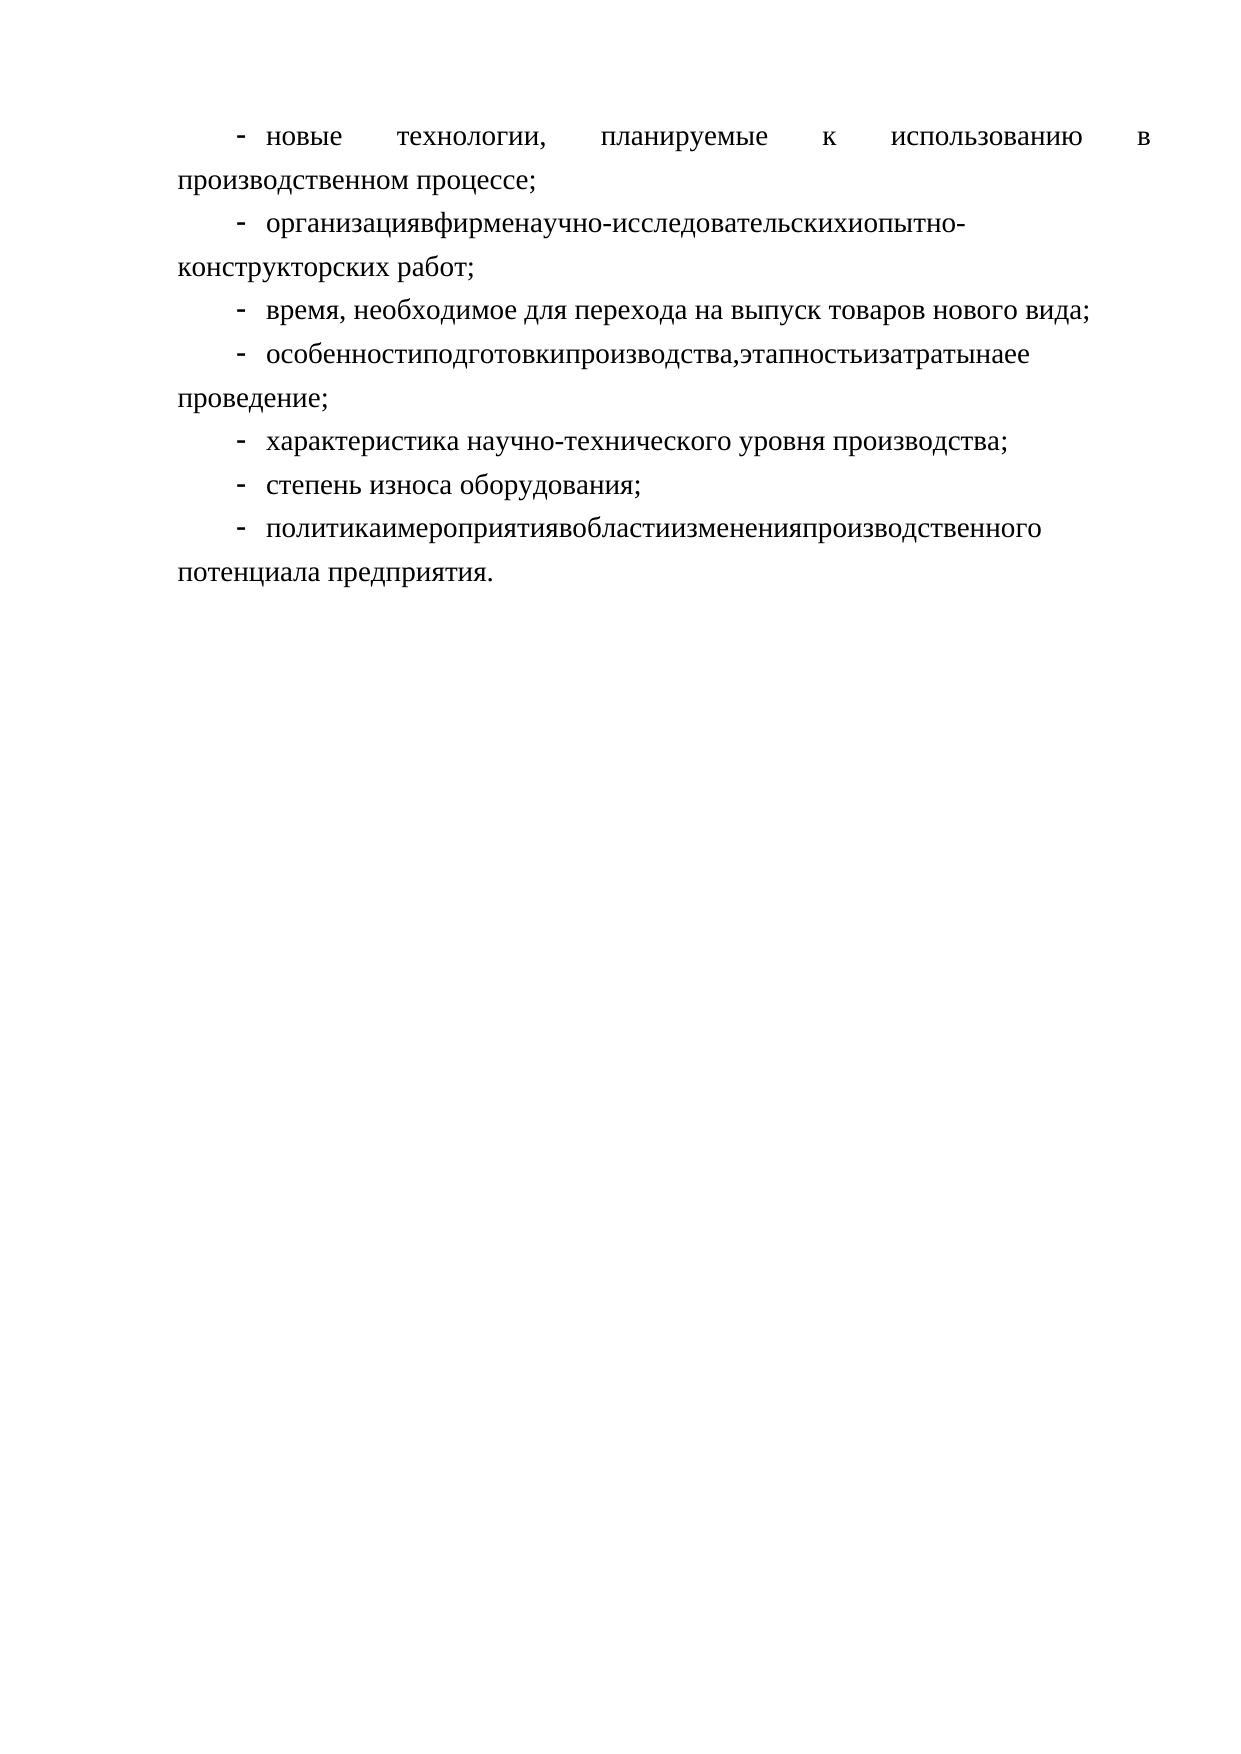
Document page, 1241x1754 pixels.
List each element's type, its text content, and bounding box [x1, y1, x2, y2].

list политикаимероприятиявобластиизмененияпроизводственного потенциала предприятия. [177, 511, 1152, 588]
list степень износа оборудования; [177, 467, 1152, 501]
list организациявфирменаучно-исследовательскихиопытно- конструкторских работ; [177, 205, 1152, 282]
list время, необходимое для перехода на выпуск товаров нового вида; [177, 292, 1152, 326]
list новые технологии, планируемые к использованию в производственном процессе; [177, 118, 1152, 195]
list характеристика научно-технического уровня производства; [177, 423, 1152, 457]
list особенностиподготовкипроизводства,этапностьизатратынаее проведение; [177, 336, 1152, 413]
